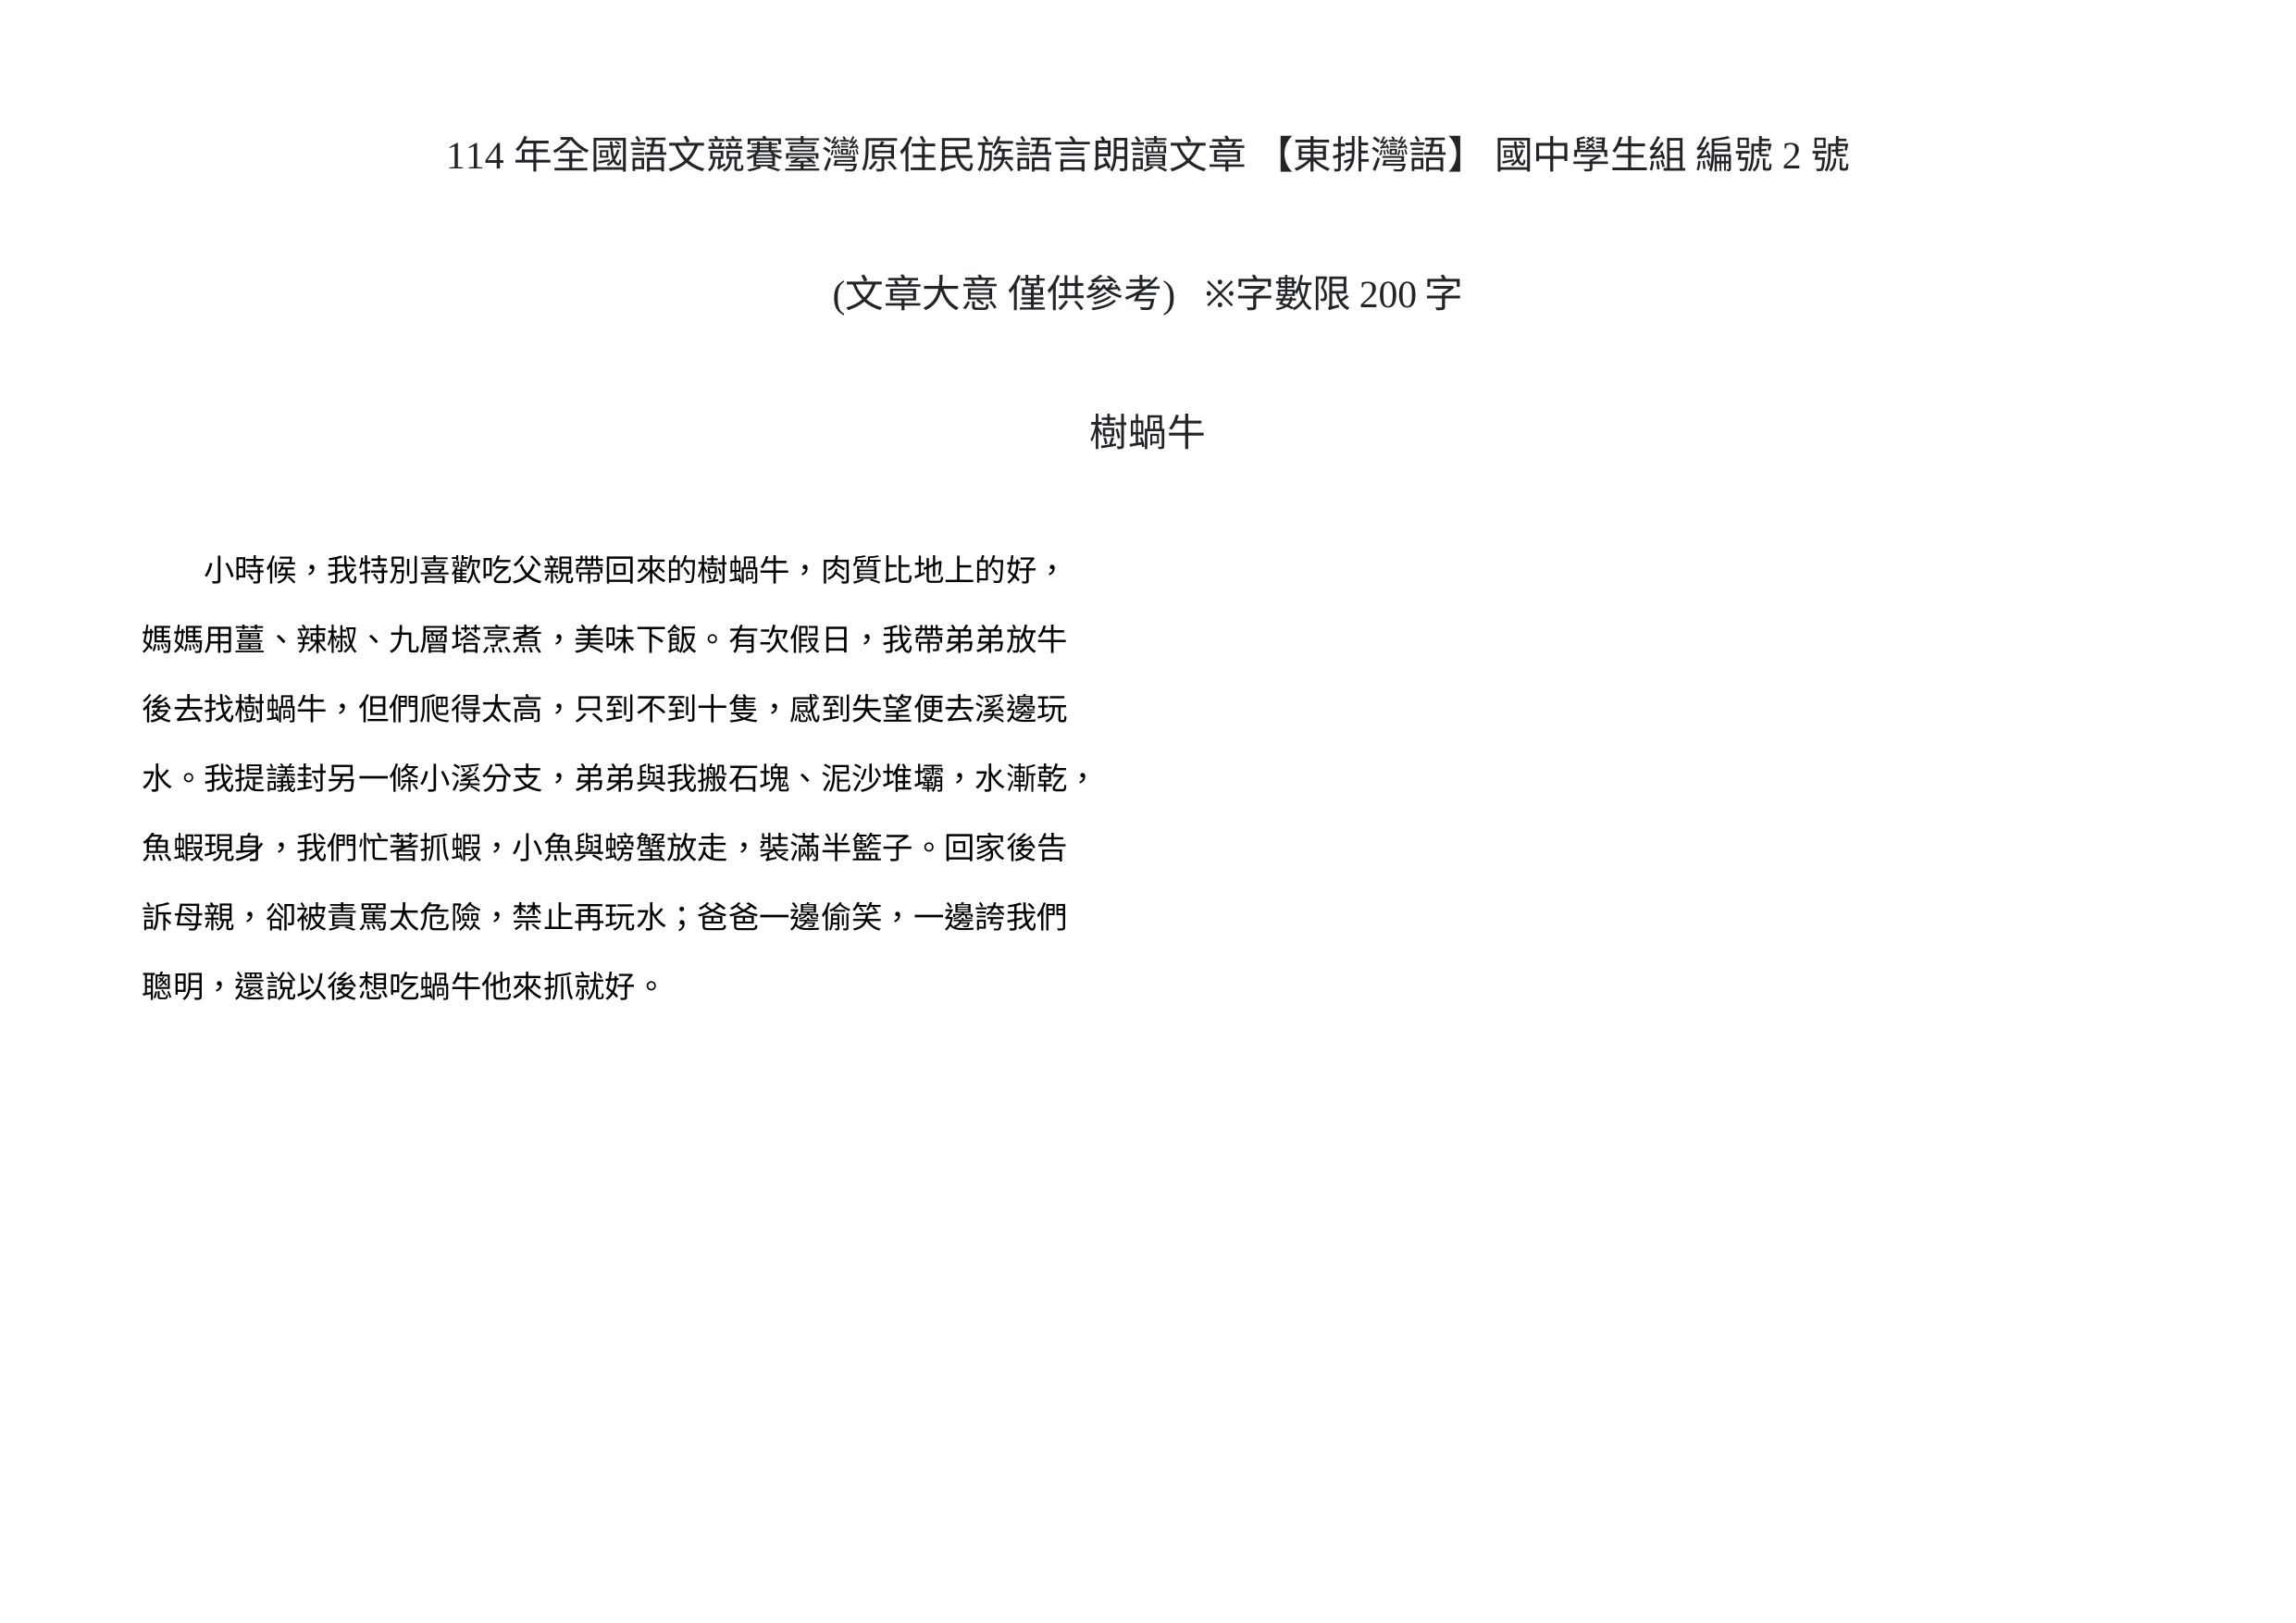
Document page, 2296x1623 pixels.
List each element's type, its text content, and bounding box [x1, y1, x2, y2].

text 小時候，我特別喜歡吃父親帶回來的樹蝸牛，肉質比地上的好，媽媽用薑、辣椒、九層塔烹煮，美味下飯。有次假日，我帶弟弟放牛後去找樹蝸牛，但們爬得太高，只到不到十隻，感到失望便去溪邊玩水。我提議封另一條小溪分支，弟弟與我搬石塊、泥沙堆壩，水漸乾，魚蝦現身，我們忙著抓蝦，小魚與螃蟹放走，裝滿半籃子。回家後告訴母親，卻被責罵太危險，禁止再玩水；爸爸一邊偷笑，一邊誇我們聰明，還說以後想吃蝸牛他來抓就好。 [142, 534, 1090, 1020]
text 114 年全國語文競賽臺灣原住民族語言朗讀文章 【東排灣語】 國中學生組 編號 2 號 [142, 118, 2153, 187]
text 樹蝸牛 [142, 395, 2153, 465]
text (文章大意 僅供參考) ※字數限200字 [142, 256, 2153, 326]
